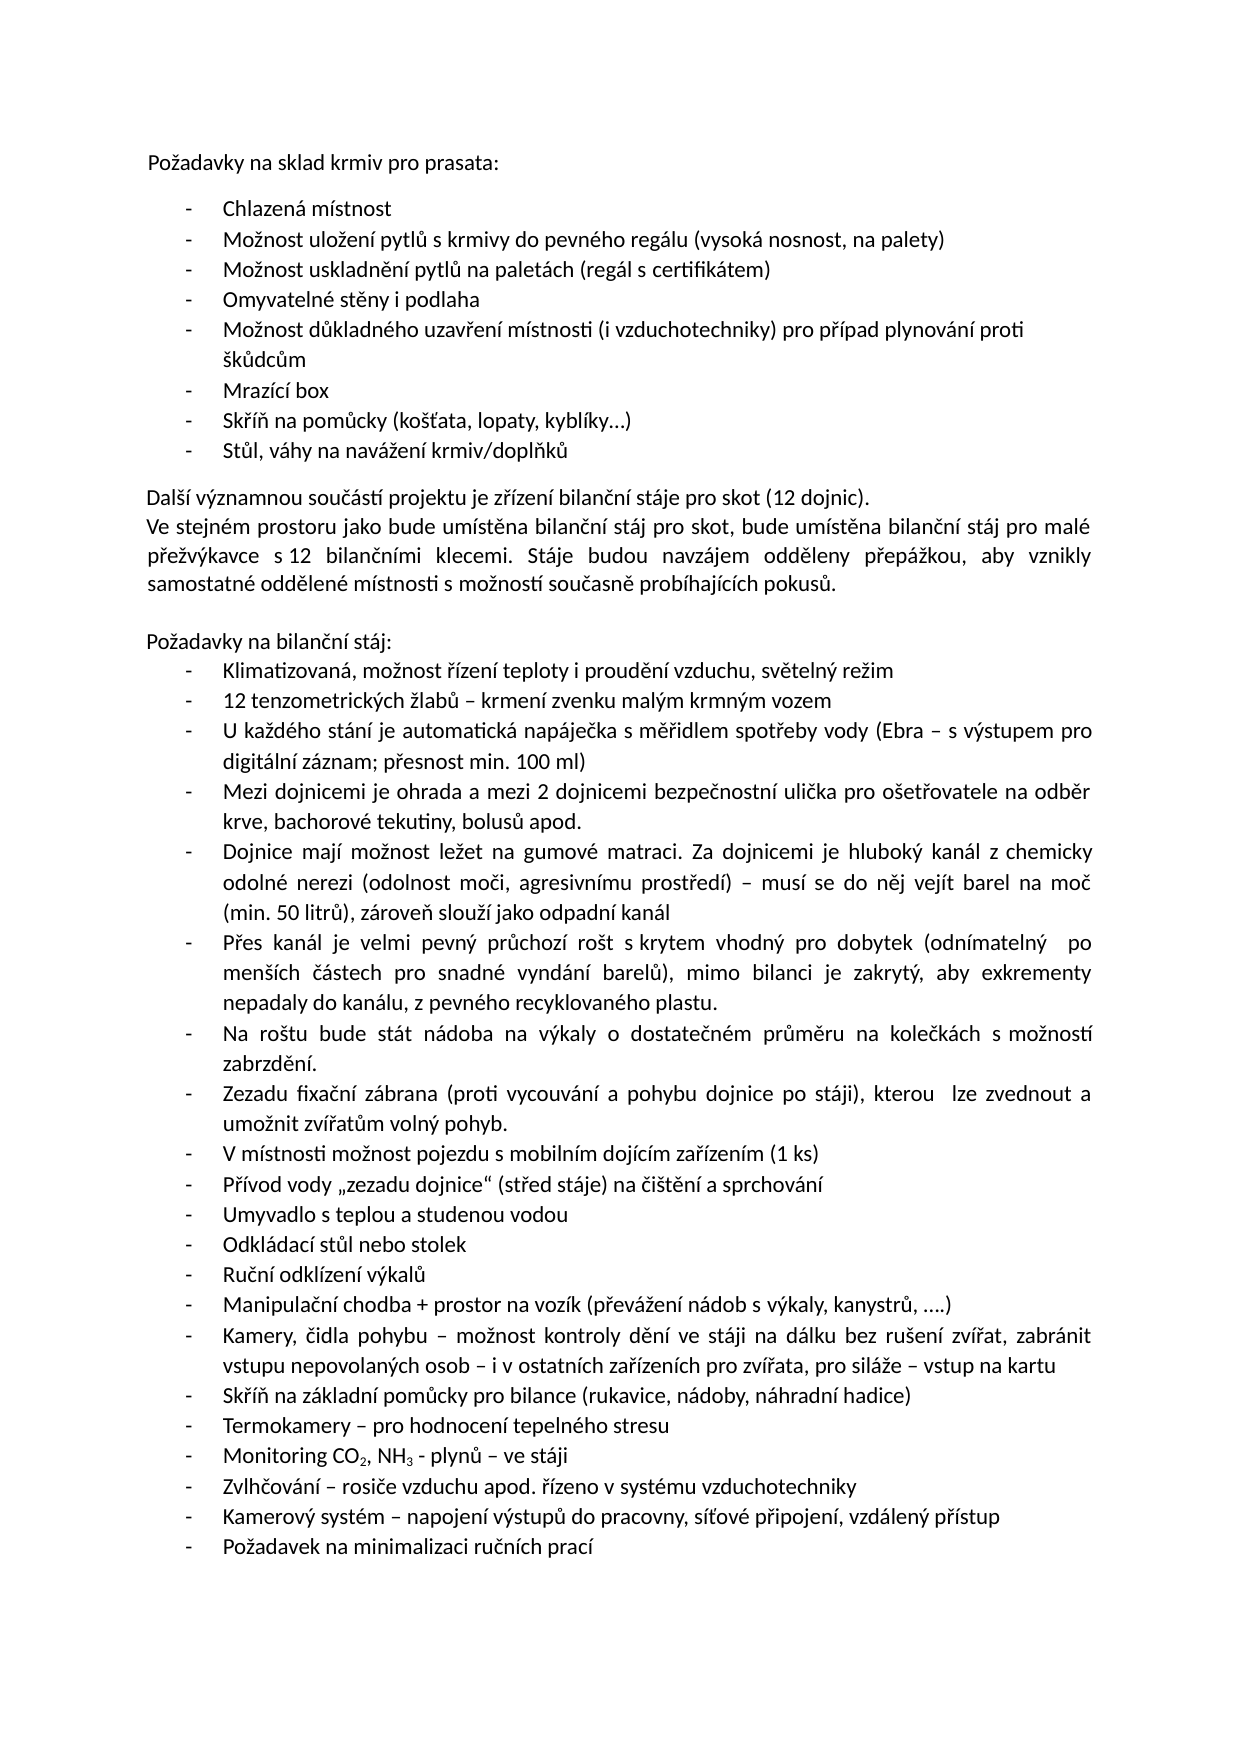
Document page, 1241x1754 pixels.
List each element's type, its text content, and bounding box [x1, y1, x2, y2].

list Dojnice mají možnost ležet na gumové matraci. Za dojnicemi je hluboký kanál z chemicky odolné nerezi (odolnost moči, agresivnímu prostředí) – musí se do něj vejít barel na moč (min. 50 litrů), zároveň slouží jako odpadní kanál [185, 837, 1093, 926]
list Možnost důkladného uzavření místnosti (i vzduchotechniky) pro případ plynování proti škůdcům [185, 315, 1093, 373]
list V místnosti možnost pojezdu s mobilním dojícím zařízením (1 ks) [185, 1139, 1093, 1167]
list Zvlhčování – rosiče vzduchu apod. řízeno v systému vzduchotechniky [185, 1472, 1093, 1500]
list Manipulační chodba + prostor na vozík (převážení nádob s výkaly, kanystrů, ….) [185, 1291, 1093, 1318]
text Další významnou součástí projektu je zřízení bilanční stáje pro skot (12 dojnic). [146, 483, 1093, 511]
text Požadavky na bilanční stáj: [146, 627, 1093, 655]
list Stůl, váhy na navážení krmiv/doplňků [185, 436, 1093, 464]
list Mrazící box [185, 376, 1093, 404]
list Přívod vody „zezadu dojnice“ (střed stáje) na čištění a sprchování [185, 1170, 1093, 1198]
list 12 tenzometrických žlabů – krmení zvenku malým krmným vozem [185, 686, 1093, 714]
list Možnost uskladnění pytlů na paletách (regál s certifikátem) [185, 255, 1093, 283]
list Termokamery – pro hodnocení tepelného stresu [185, 1411, 1093, 1439]
list Umyvadlo s teplou a studenou vodou [185, 1200, 1093, 1228]
list U každého stání je automatická napáječka s měřidlem spotřeby vody (Ebra – s výstupem pro digitální záznam; přesnost min. 100 ml) [185, 717, 1093, 775]
list Chlazená místnost [185, 194, 1093, 222]
list Přes kanál je velmi pevný průchozí rošt s krytem vhodný pro dobytek (odnímatelný po menších částech pro snadné vyndání barelů), mimo bilanci je zakrytý, aby exkrementy nepadaly do kanálu, z pevného recyklovaného plastu. [185, 928, 1093, 1016]
list Kamerový systém – napojení výstupů do pracovny, síťové připojení, vzdálený přístup [185, 1502, 1093, 1530]
text Ve stejném prostoru jako bude umístěna bilanční stáj pro skot, bude umístěna bilanční stáj pro malé přežvýkavce s 12 bilančními klecemi. Stáje budou navzájem odděleny přepážkou, aby vznikly samostatné oddělené místnosti s možností současně probíhajících pokusů. [146, 512, 1093, 598]
list Omyvatelné stěny i podlaha [185, 285, 1093, 313]
list Ruční odklízení výkalů [185, 1260, 1093, 1288]
list Klimatizovaná, možnost řízení teploty i proudění vzduchu, světelný režim [185, 656, 1093, 684]
list Monitoring CO2, NH3 - plynů – ve stáji [185, 1442, 1093, 1469]
list Odkládací stůl nebo stolek [185, 1230, 1093, 1258]
list Mezi dojnicemi je ohrada a mezi 2 dojnicemi bezpečnostní ulička pro ošetřovatele na odběr krve, bachorové tekutiny, bolusů apod. [185, 777, 1093, 835]
list Kamery, čidla pohybu – možnost kontroly dění ve stáji na dálku bez rušení zvířat, zabránit vstupu nepovolaných osob – i v ostatních zařízeních pro zvířata, pro siláže – vstup na kartu [185, 1321, 1093, 1379]
list Na roštu bude stát nádoba na výkaly o dostatečném průměru na kolečkách s možností zabrzdění. [185, 1019, 1093, 1077]
list Požadavek na minimalizaci ručních prací [185, 1532, 1093, 1560]
list Zezadu fixační zábrana (proti vycouvání a pohybu dojnice po stáji), kterou lze zvednout a umožnit zvířatům volný pohyb. [185, 1079, 1093, 1137]
list Skříň na základní pomůcky pro bilance (rukavice, nádoby, náhradní hadice) [185, 1381, 1093, 1409]
text Požadavky na sklad krmiv pro prasata: [148, 148, 1093, 176]
list Možnost uložení pytlů s krmivy do pevného regálu (vysoká nosnost, na palety) [185, 225, 1093, 253]
list Skříň na pomůcky (košťata, lopaty, kyblíky…) [185, 406, 1093, 434]
